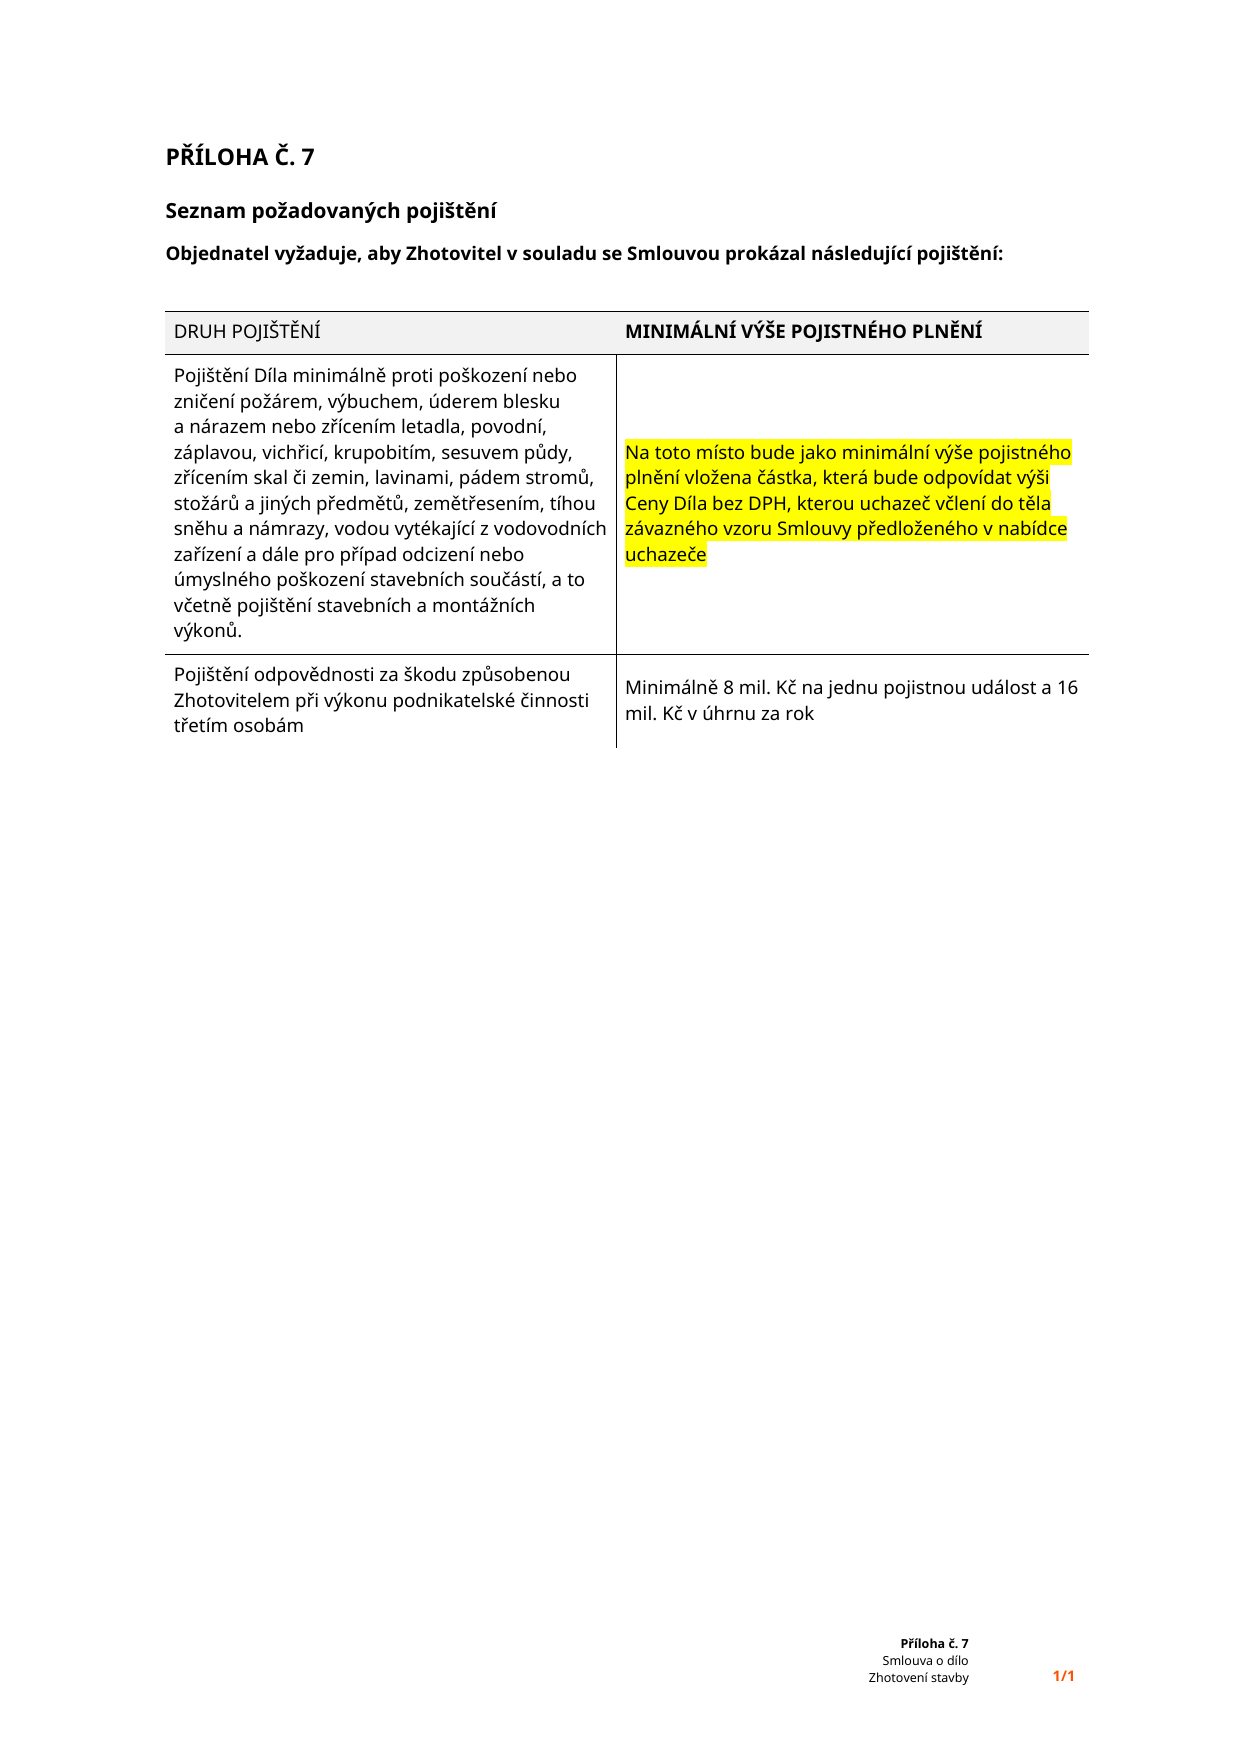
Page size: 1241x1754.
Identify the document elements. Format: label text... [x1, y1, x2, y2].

table_cell Pojištění Díla minimálně proti poškození nebo zničení požárem, výbuchem, úderem blesku a nárazem nebo zřícením letadla, povodní, záplavou, vichřicí, krupobitím, sesuvem půdy, zřícením skal či zemin, lavinami, pádem stromů, stožárů a jiných předmětů, zemětřesením, tíhou sněhu a námrazy, vodou vytékající z vodovodních zařízení a dále pro případ odcizení nebo úmyslného poškození stavebních součástí, a to včetně pojištění stavebních a montážních výkonů. [165, 355, 616, 653]
table_header MINIMÁLNÍ VÝŠE POJISTNÉHO PLNĚNÍ [617, 312, 1089, 354]
text Seznam požadovaných pojištění [165, 197, 1075, 225]
table_header DRUH POJIŠTĚNÍ [165, 312, 617, 354]
text Objednatel vyžaduje, aby Zhotovitel v souladu se Smlouvou prokázal následující pojištění: [165, 240, 1075, 266]
table_cell Minimálně 8 mil. Kč na jednu pojistnou událost a 16 mil. Kč v úhrnu za rok [617, 655, 1089, 748]
text Příloha č. 7 [165, 141, 1075, 173]
table_cell Pojištění odpovědnosti za škodu způsobenou Zhotovitelem při výkonu podnikatelské činnosti třetím osobám [165, 655, 616, 748]
table_cell Na toto místo bude jako minimální výše pojistného plnění vložena částka, která bude odpovídat výši Ceny Díla bez DPH, kterou uchazeč včlení do těla závazného vzoru Smlouvy předloženého v nabídce uchazeče [617, 355, 1089, 653]
